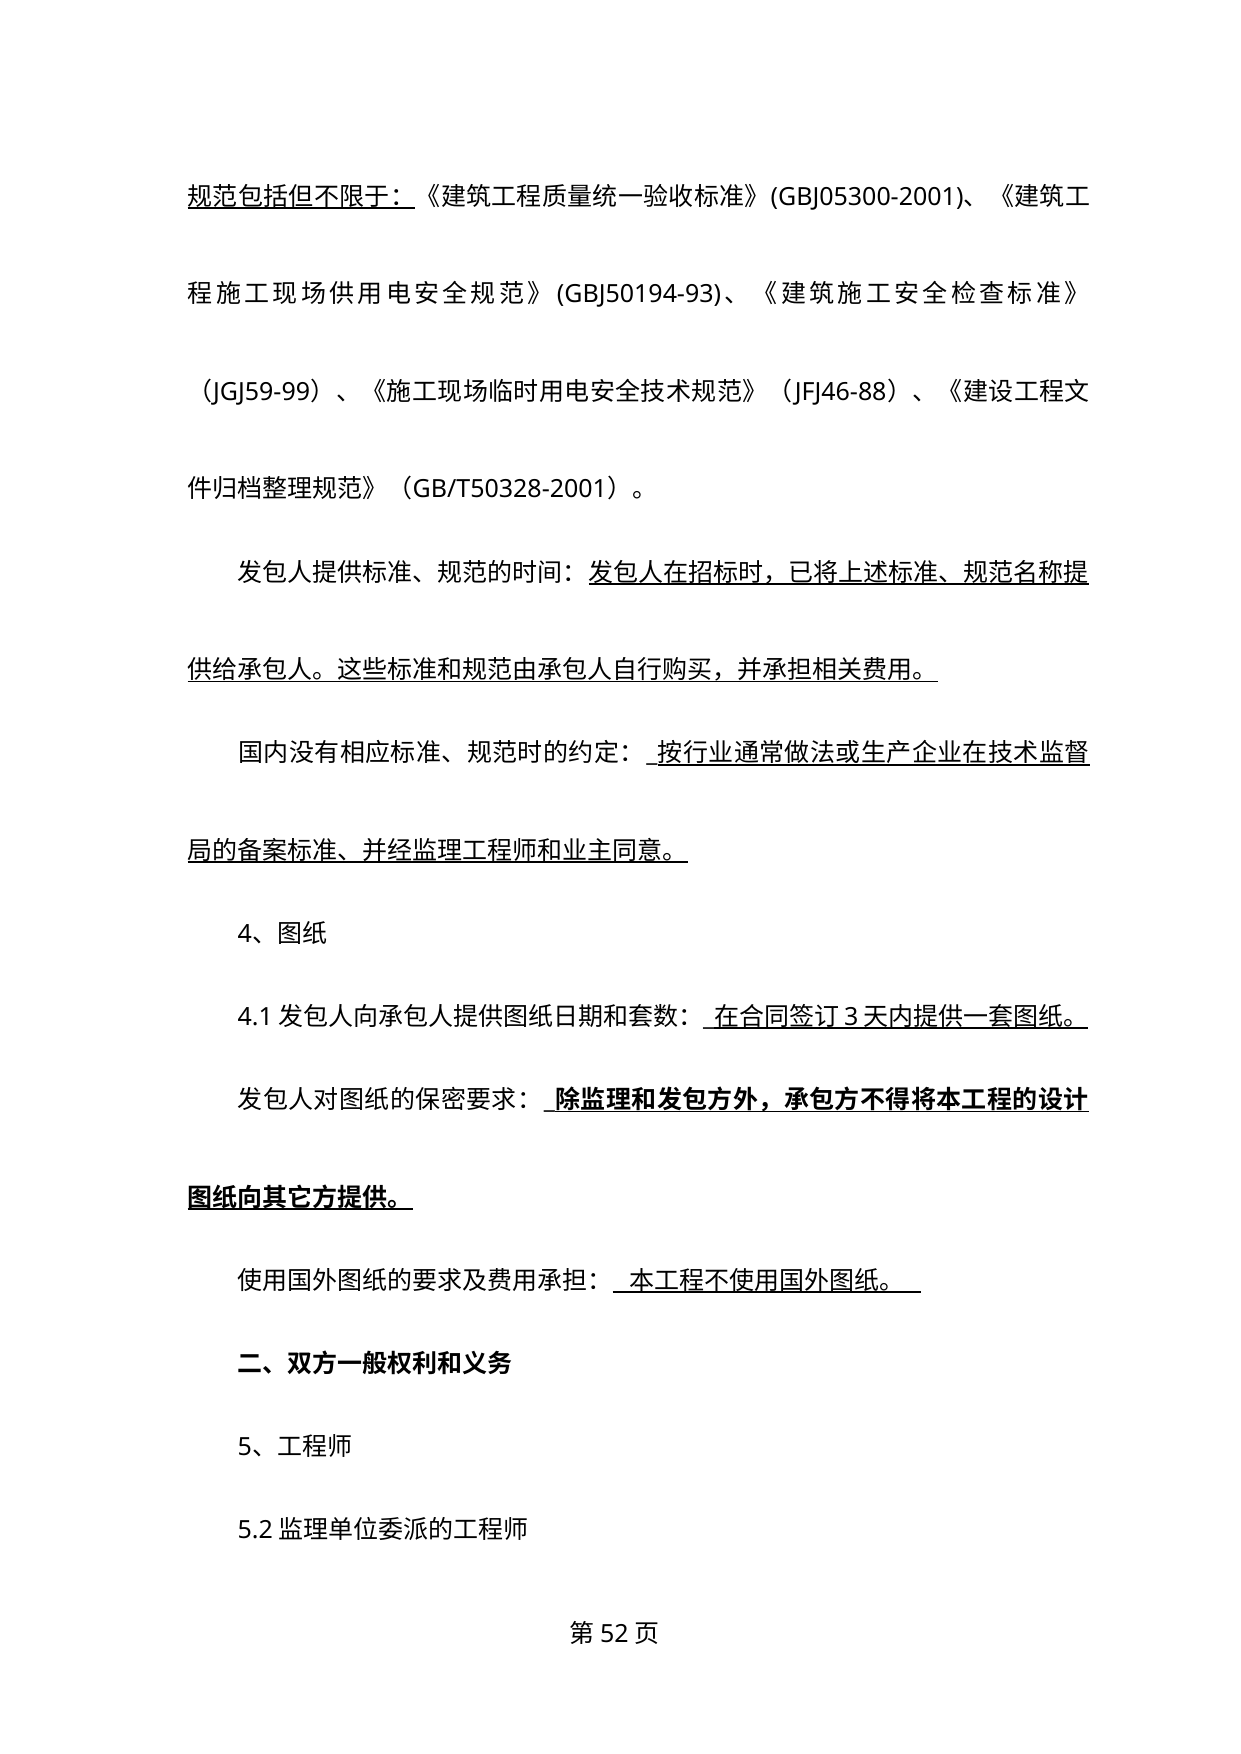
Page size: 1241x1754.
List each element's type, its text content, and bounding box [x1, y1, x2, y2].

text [187, 162, 1090, 519]
text 5、工程师 [187, 1412, 1090, 1477]
text 发包人对图纸的保密要求：_除监理和发包方外，承包方不得将本工程的设计图纸向其它方提供。 [187, 1065, 1090, 1228]
text 国内没有相应标准、规范时的约定：_按行业通常做法或生产企业在技术监督局的备案标准、并经监理工程师和业主同意。 [187, 718, 1090, 881]
text 4、图纸 [187, 899, 1090, 964]
text 4.1发包人向承包人提供图纸日期和套数：_在合同签订3天内提供一套图纸。 [187, 982, 1090, 1047]
text 二、双方一般权利和义务 [187, 1329, 1090, 1394]
text 使用国外图纸的要求及费用承担： 本工程不使用国外图纸。 [187, 1246, 1090, 1311]
text 5.2监理单位委派的工程师 [187, 1495, 1090, 1560]
text 发包人提供标准、规范的时间：发包人在招标时，已将上述标准、规范名称提供给承包人。这些标准和规范由承包人自行购买，并承担相关费用。 [187, 538, 1090, 700]
